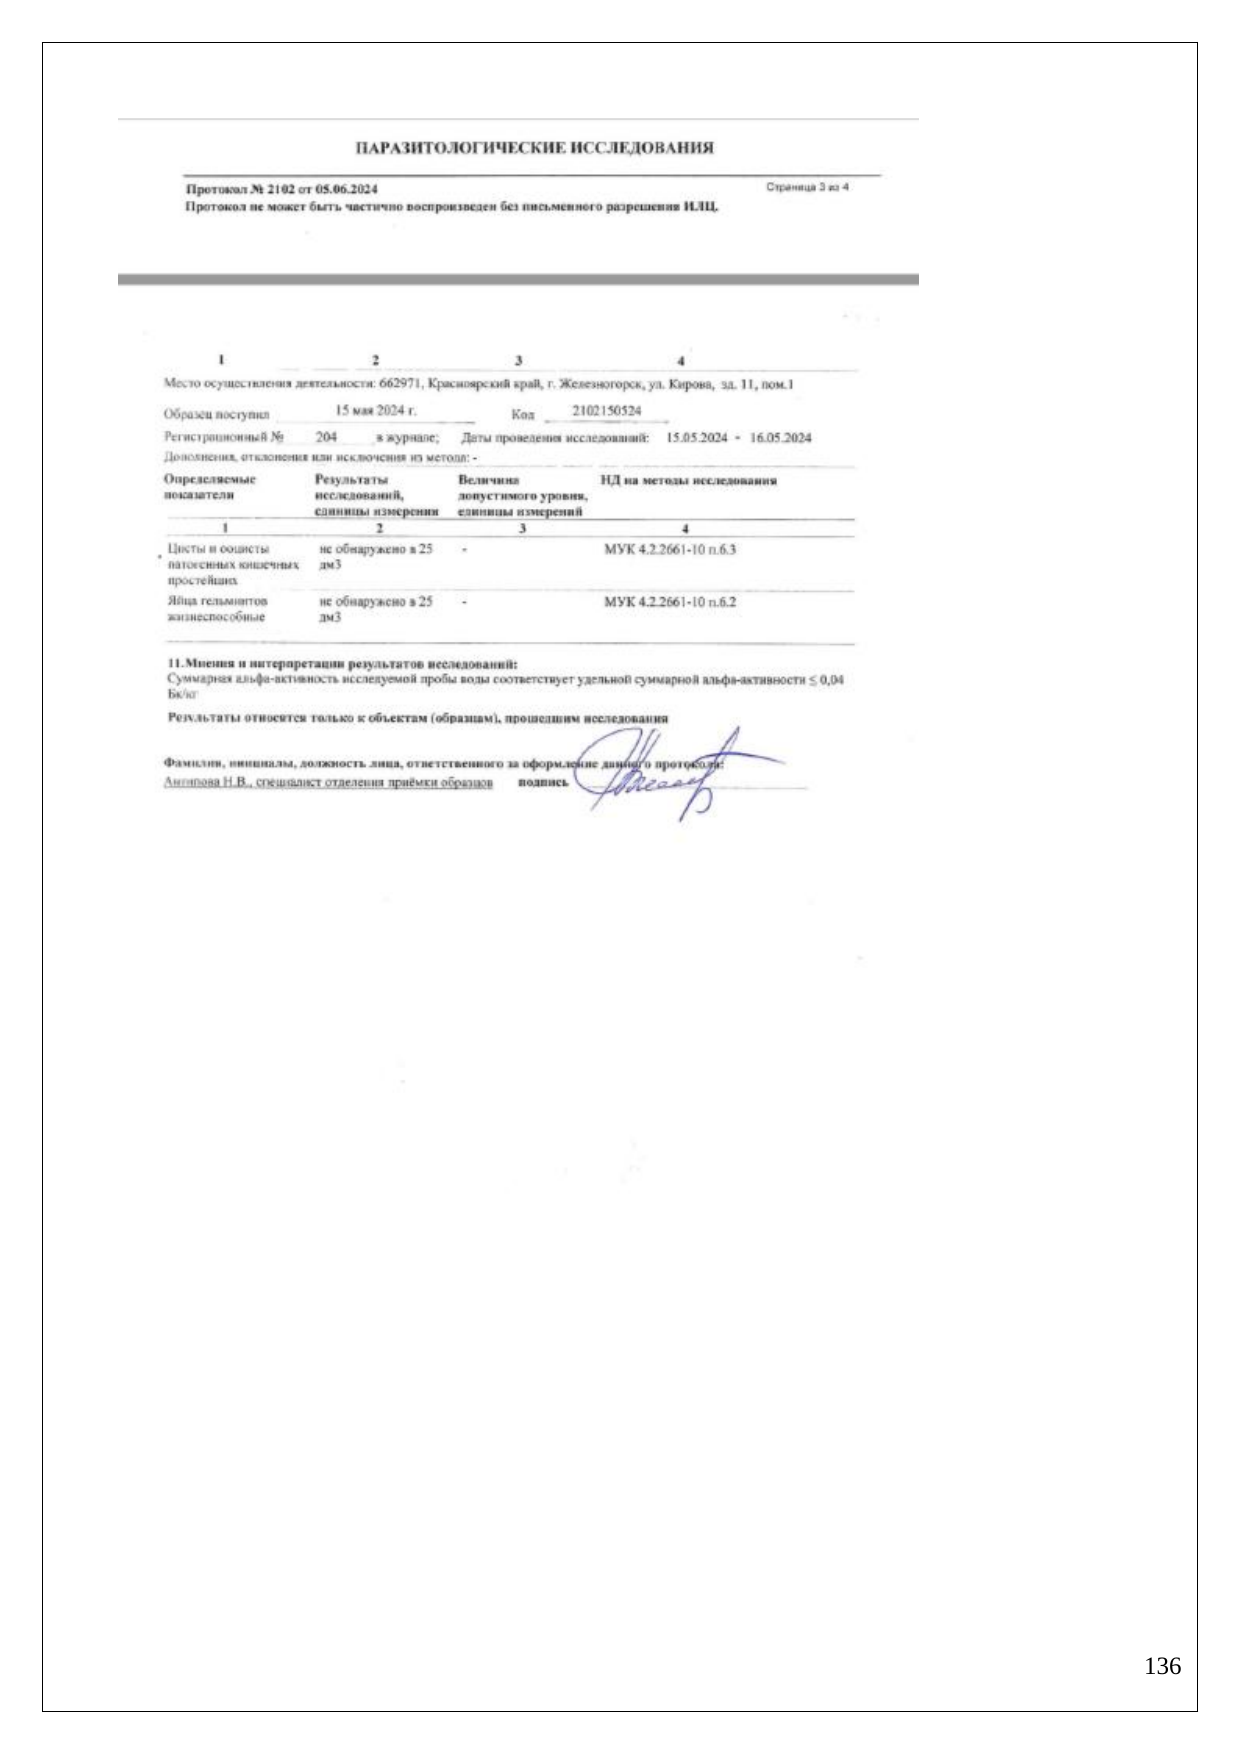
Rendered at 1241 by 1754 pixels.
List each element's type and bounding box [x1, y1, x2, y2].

picture [118, 118, 919, 1265]
